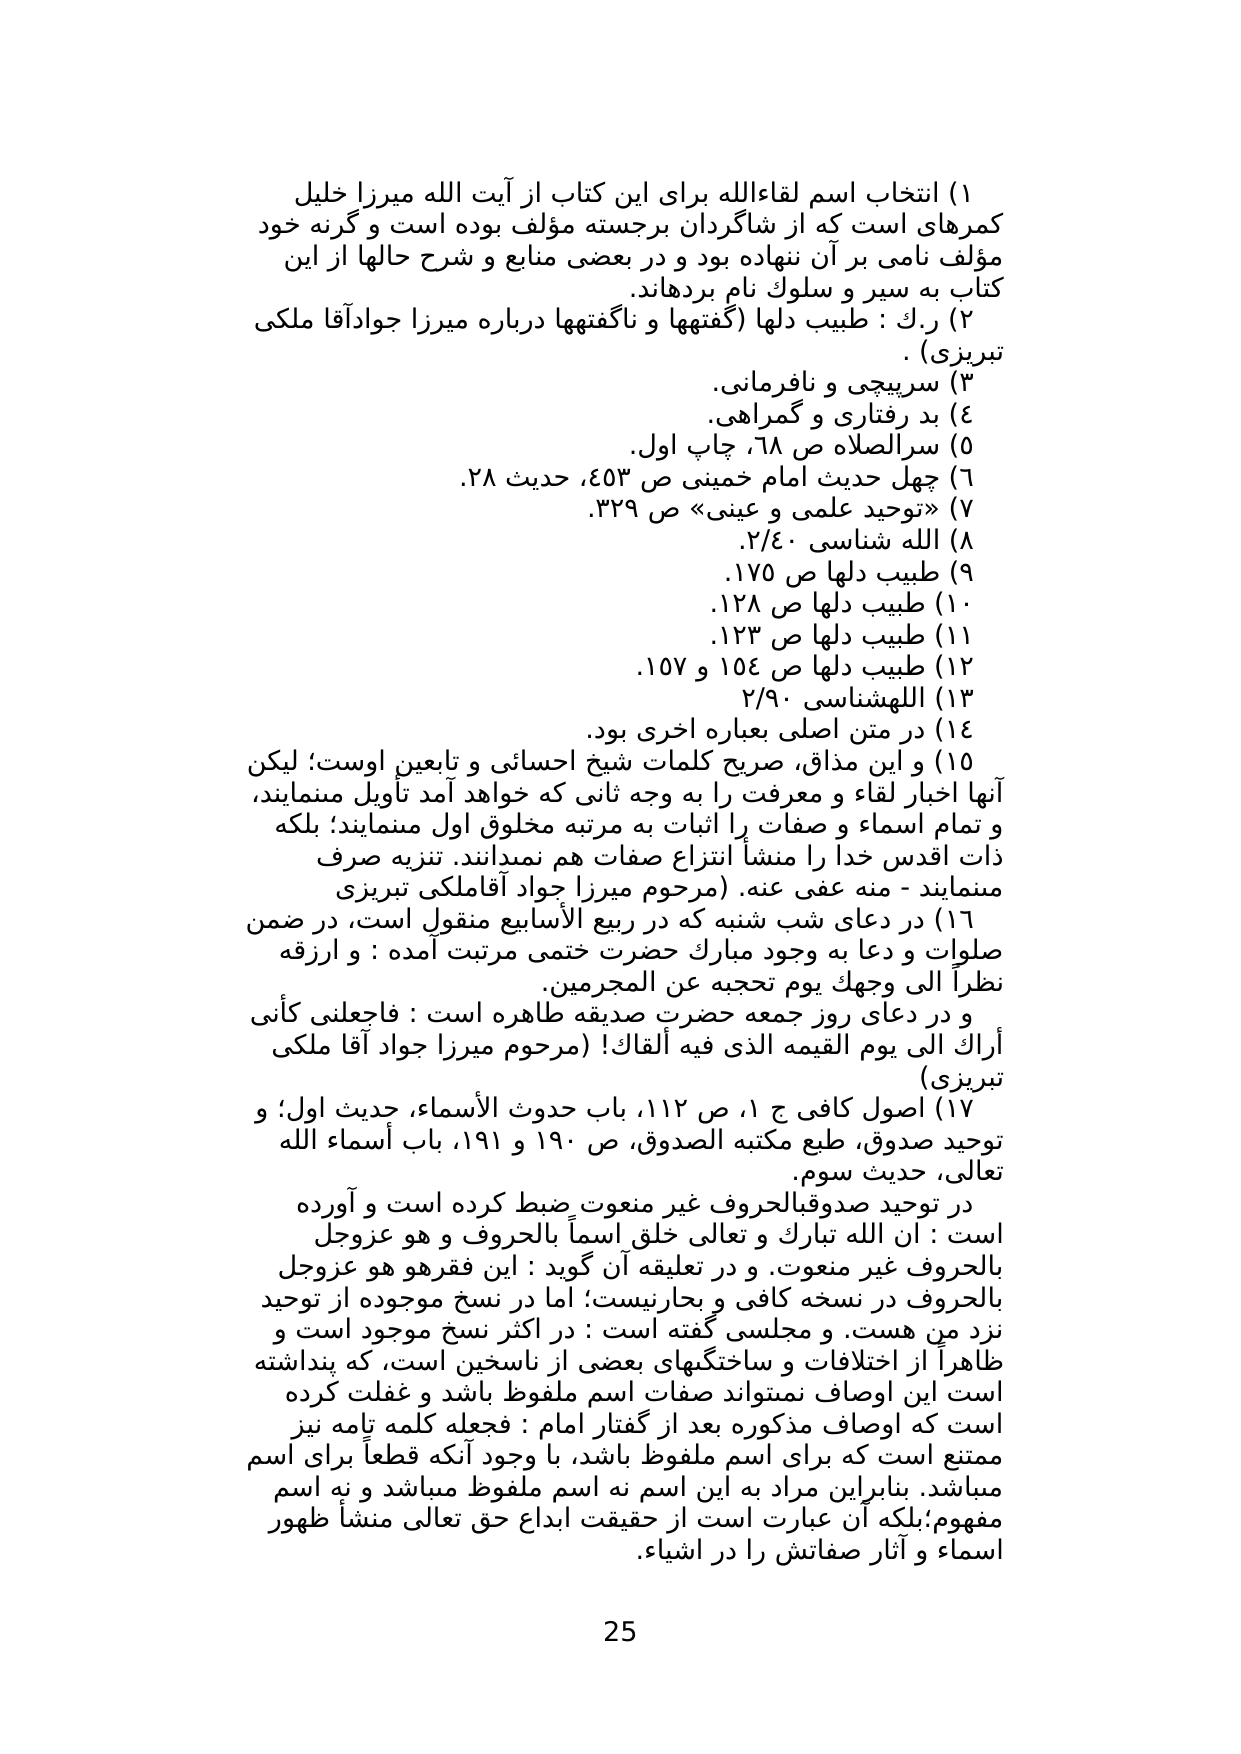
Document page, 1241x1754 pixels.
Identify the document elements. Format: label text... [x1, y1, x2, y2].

text ١٧) اصول كافى ج ١، ص ١١٢، باب حدوث الأسماء، حديث اول؛ و توحيد صدوق، طبع مكتبه الصدوق، ص ١٩٠ و ١٩١، باب أسماء الله تعالى، حديث سوم. [236, 1092, 1004, 1187]
text ١٢) طبيب دلها ص ١٥٤ و ١٥٧. [236, 651, 1004, 682]
text ٤) بد رفتارى و گمراهى. [236, 398, 1004, 430]
text و در دعاى روز جمعه حضرت صديقه طاهره است : فاجعلنى كأنى أراك الى يوم القيمه الذى فيه ألقاك! (مرحوم ميرزا جواد آقا ملكى تبريزى) [236, 998, 1004, 1092]
text ١٣) الله‏شناسى ٢/٩٠ [236, 682, 1004, 714]
text در توحيد صدوقبالحروف غير منعوت ضبط كرده است و آورده است : ان الله تبارك و تعالى خلق اسماً بالحروف و هو عزوجل بالحروف غير منعوت. و در تعليقه آن گويد : اين فقرهو هو عزوجل بالحروف در نسخه كافى و بحارنيست؛ اما در نسخ موجوده از توحيد نزد من هست. و مجلسى گفته است : در اكثر نسخ موجود است و ظاهراً از اختلافات و ساختگى‏هاى بعضى از ناسخين است، كه پنداشته است اين اوصاف نمى‏تواند صفات اسم ملفوظ باشد و غفلت كرده است كه اوصاف مذكوره بعد از گفتار امام : فجعله كلمه تامه نيز ممتنع است كه براى اسم ملفوظ باشد، با وجود آنكه قطعاً براى اسم مى‏باشد. بنابراين مراد به اين اسم نه اسم ملفوظ مى‏باشد و نه اسم مفهوم؛بلكه آن عبارت است از حقيقت ابداع حق تعالى منشأ ظهور اسماء و آثار صفاتش را در اشياء. [236, 1187, 1004, 1566]
text ٢) ر.ك : طبيب دلها (گفته‏ها و ناگفته‏ها درباره ميرزا جوادآقا ملكى تبريزى) . [236, 303, 1004, 367]
text ١٠) طبيب دلها ص ١٢٨. [236, 587, 1004, 619]
text ١٦) در دعاى شب شنبه كه در ربيع الأسابيع منقول است، در ضمن صلوات و دعا به وجود مبارك حضرت ختمى مرتبت آمده : و ارزقه نظراً الى وجهك يوم تحجبه عن المجرمين. [236, 903, 1004, 998]
text ٦) چهل حديث امام خمينى ص ٤٥٣، حديث ٢٨. [236, 461, 1004, 493]
text ١) انتخاب اسم لقاءالله براى اين كتاب از آيت الله ميرزا خليل كمره‏اى است كه از شاگردان برجسته مؤلف بوده است و گرنه خود مؤلف نامى بر آن ننهاده بود و در بعضى منابع و شرح حال‏ها از اين كتاب به سير و سلوك نام برده‏اند. [236, 177, 1004, 303]
text ٣) سرپيچى و نافرمانى. [236, 367, 1004, 398]
text ٨) الله شناسى ٢/٤٠. [236, 524, 1004, 556]
text ٥) سرالصلاه ص ٦٨، چاپ اول. [236, 430, 1004, 461]
text ١١) طبيب دلها ص ١٢٣. [236, 619, 1004, 651]
text ٧) «توحيد علمى و عينى» ص ٣٢٩. [236, 493, 1004, 524]
text ١٥) و اين مذاق، صريح كلمات شيخ احسائى و تابعين اوست؛ ليكن آنها اخبار لقاء و معرفت را به وجه ثانى كه خواهد آمد تأويل مى‏نمايند، و تمام اسماء و صفات را اثبات به مرتبه مخلوق اول مى‏نمايند؛ بلكه ذات اقدس خدا را منشأ انتزاع صفات هم نمى‏دانند. تنزيه صرف مى‏نمايند - منه عفى عنه. (مرحوم ميرزا جواد آقاملكى تبريزى [236, 745, 1004, 903]
text ١٤) در متن اصلى بعباره اخرى بود. [236, 714, 1004, 745]
text ٩) طبيب دلها ص ١٧٥. [236, 556, 1004, 587]
